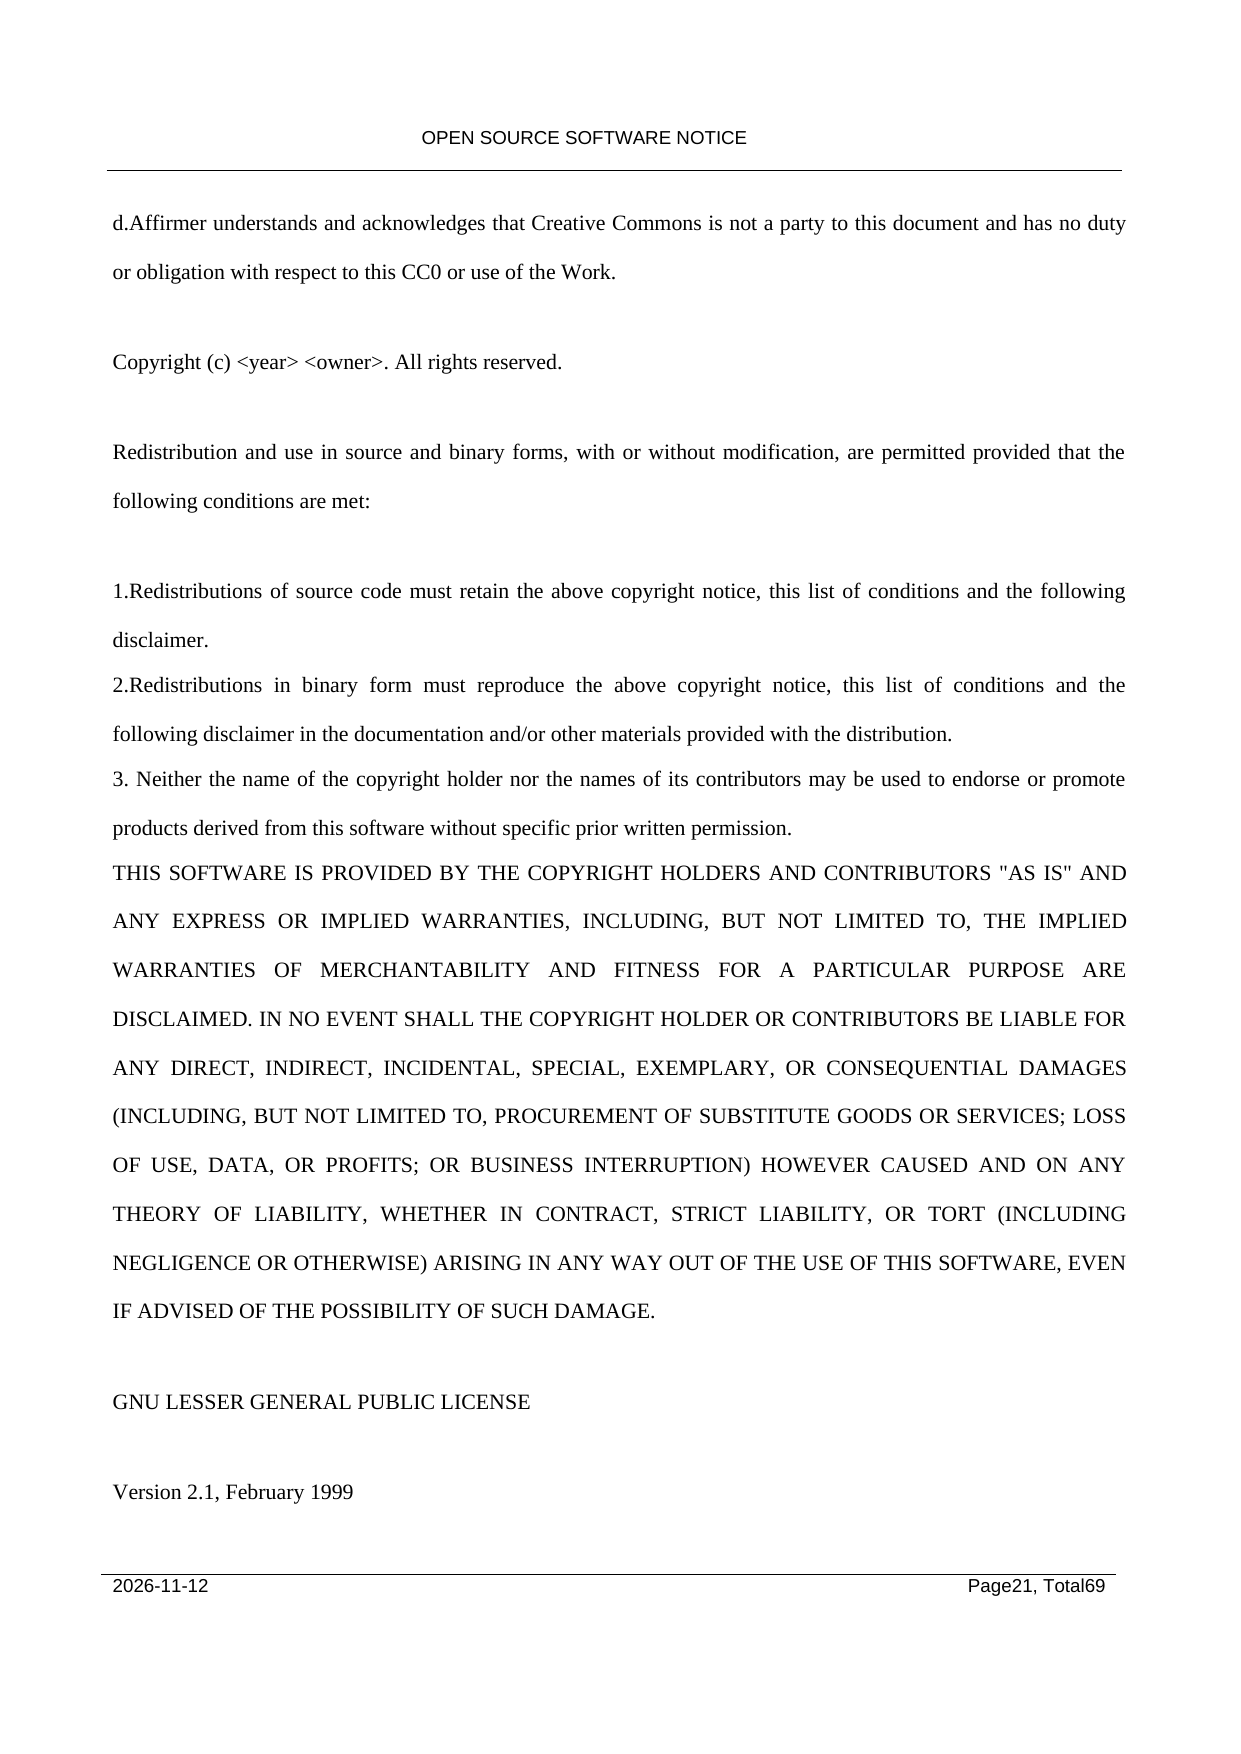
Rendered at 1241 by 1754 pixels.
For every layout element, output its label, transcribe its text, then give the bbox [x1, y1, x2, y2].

text 1.Redistributions of source code must retain the above copyright notice, this list of conditions and the following disclaimer. [112, 574, 1128, 656]
text Redistribution and use in source and binary forms, with or without modification, are permitted provided that the following conditions are met: [112, 436, 1128, 517]
text d.Affirmer understands and acknowledges that Creative Commons is not a party to this document and has no duty or obligation with respect to this CC0 or use of the Work. [112, 206, 1128, 288]
text GNU LESSER GENERAL PUBLIC LICENSE [112, 1385, 1128, 1417]
text Copyright (c) <year> <owner>. All rights reserved. [112, 345, 1128, 378]
text Version 2.1, February 1999 [112, 1475, 1128, 1508]
text 2.Redistributions in binary form must reproduce the above copyright notice, this list of conditions and the following disclaimer in the documentation and/or other materials provided with the distribution. [112, 668, 1128, 749]
text THIS SOFTWARE IS PROVIDED BY THE COPYRIGHT HOLDERS AND CONTRIBUTORS "AS IS" AND ANY EXPRESS OR IMPLIED WARRANTIES, INCLUDING, BUT NOT LIMITED TO, THE IMPLIED WARRANTIES OF MERCHANTABILITY AND FITNESS FOR A PARTICULAR PURPOSE ARE DISCLAIMED. IN NO EVENT SHALL THE COPYRIGHT HOLDER OR CONTRIBUTORS BE LIABLE FOR ANY DIRECT, INDIRECT, INCIDENTAL, SPECIAL, EXEMPLARY, OR CONSEQUENTIAL DAMAGES (INCLUDING, BUT NOT LIMITED TO, PROCUREMENT OF SUBSTITUTE GOODS OR SERVICES; LOSS OF USE, DATA, OR PROFITS; OR BUSINESS INTERRUPTION) HOWEVER CAUSED AND ON ANY THEORY OF LIABILITY, WHETHER IN CONTRACT, STRICT LIABILITY, OR TORT (INCLUDING NEGLIGENCE OR OTHERWISE) ARISING IN ANY WAY OUT OF THE USE OF THIS SOFTWARE, EVEN IF ADVISED OF THE POSSIBILITY OF SUCH DAMAGE. [112, 856, 1128, 1327]
text 3. Neither the name of the copyright holder nor the names of its contributors may be used to endorse or promote products derived from this software without specific prior written permission. [112, 762, 1128, 843]
